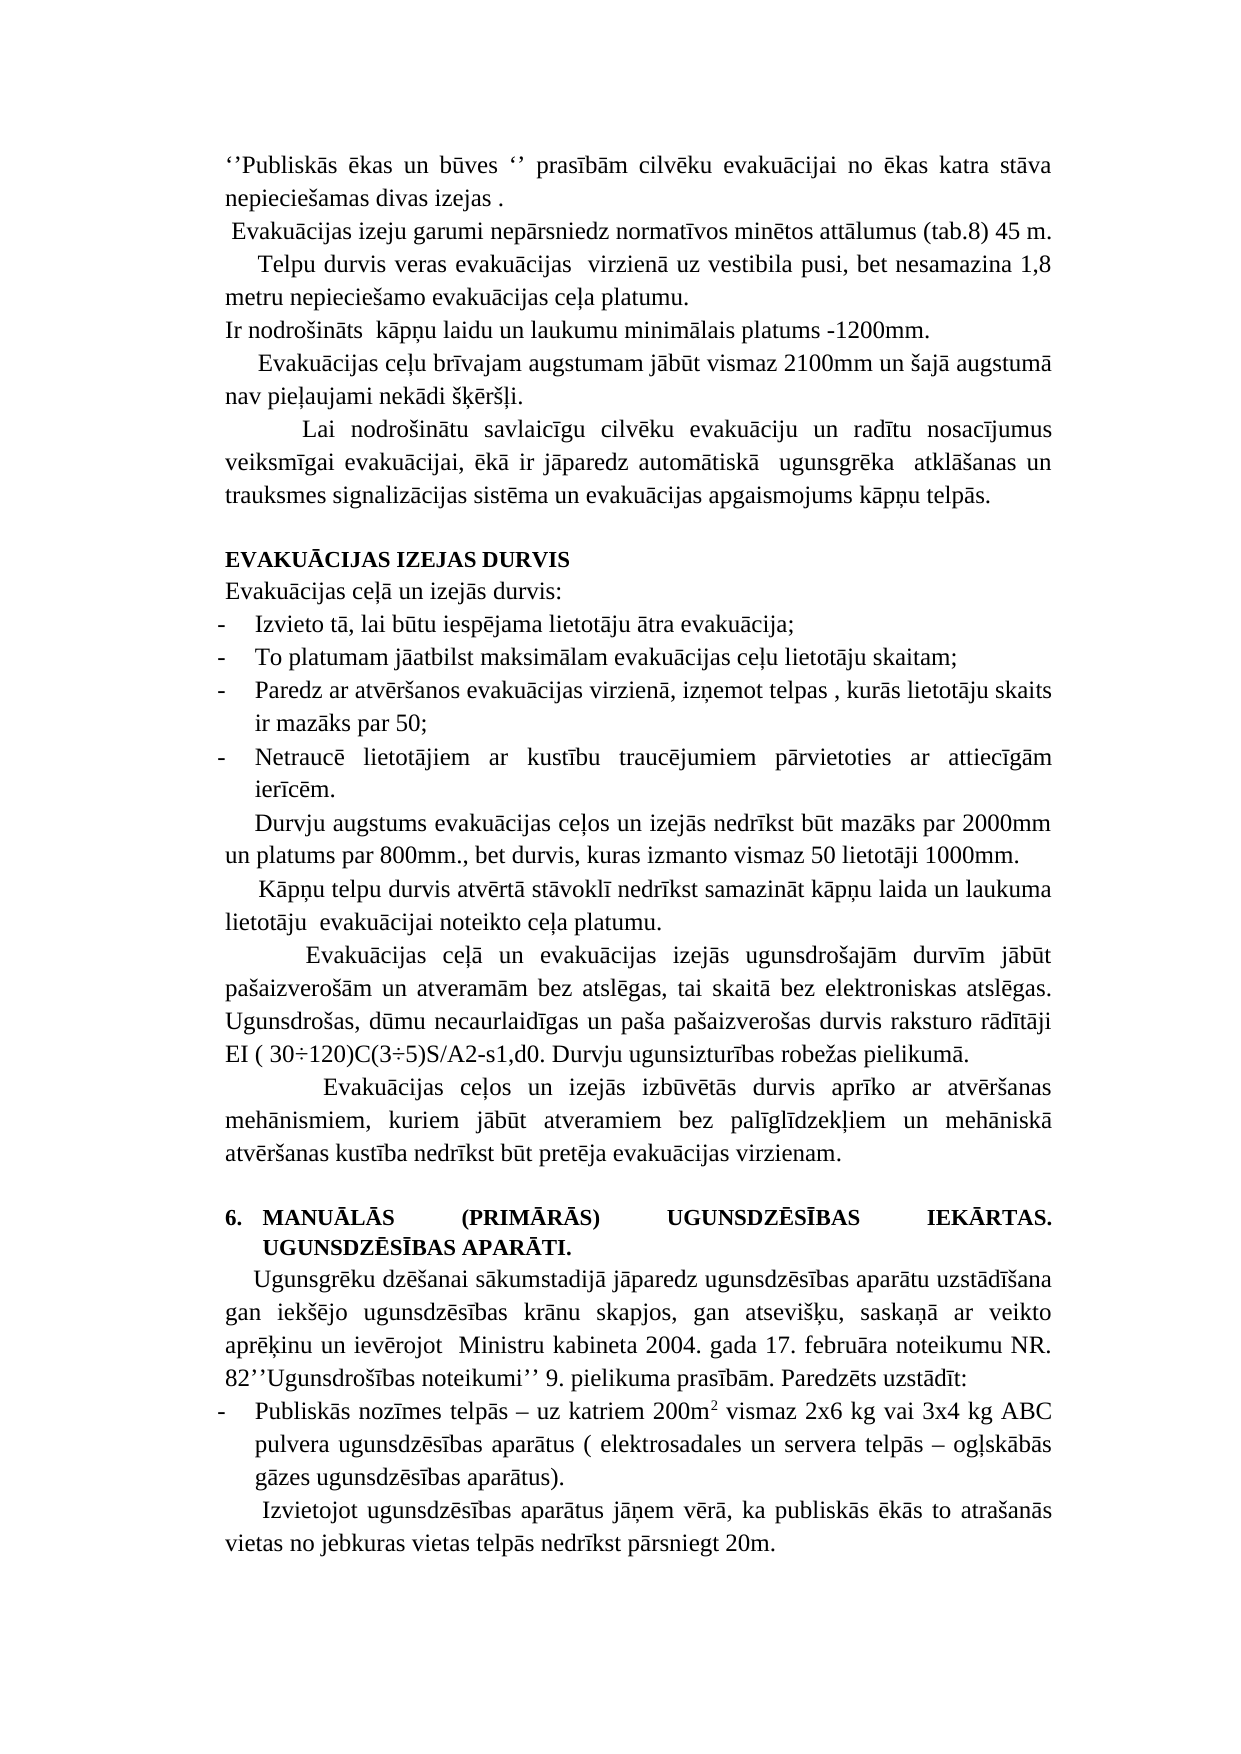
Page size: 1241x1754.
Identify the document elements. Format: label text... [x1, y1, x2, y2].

text Evakuācijas izeju garumi nepārsniedz normatīvos minētos attālumus (tab.8) 45 m. [225, 216, 1053, 245]
text EVAKUĀCIJAS IZEJAS DURVIS [225, 546, 1053, 573]
text Durvju augstums evakuācijas ceļos un izejās nedrīkst būt mazāks par 2000mm un platums par 800mm., bet durvis, kuras izmanto vismaz 50 lietotāji 1000mm. [225, 808, 1053, 869]
text Evakuācijas ceļos un izejās izbūvētās durvis aprīko ar atvēršanas mehānismiem, kuriem jābūt atveramiem bez palīglīdzekļiem un mehāniskā atvēršanas kustība nedrīkst būt pretēja evakuācijas virzienam. [225, 1072, 1053, 1167]
text Evakuācijas ceļā un izejās durvis: [225, 576, 1053, 605]
text Lai nodrošinātu savlaicīgu cilvēku evakuāciju un radītu nosacījumus veiksmīgai evakuācijai, ēkā ir jāparedz automātiskā ugunsgrēka atklāšanas un trauksmes signalizācijas sistēma un evakuācijas apgaismojums kāpņu telpās. [225, 414, 1053, 509]
text Kāpņu telpu durvis atvērtā stāvoklī nedrīkst samazināt kāpņu laida un laukuma lietotāju evakuācijai noteikto ceļa platumu. [225, 874, 1053, 935]
list Netraucē lietotājiem ar kustību traucējumiem pārvietoties ar attiecīgām ierīcēm. [217, 742, 1053, 803]
text ‘’Publiskās ēkas un būves ‘’ prasībām cilvēku evakuācijai no ēkas katra stāva nepieciešamas divas izejas . [225, 150, 1053, 212]
text Izvietojot ugunsdzēsības aparātus jāņem vērā, ka publiskās ēkās to atrašanās vietas no jebkuras vietas telpās nedrīkst pārsniegt 20m. [225, 1495, 1053, 1557]
list Paredz ar atvēršanos evakuācijas virzienā, izņemot telpas , kurās lietotāju skaits ir mazāks par 50; [217, 676, 1053, 737]
text Evakuācijas ceļu brīvajam augstumam jābūt vismaz 2100mm un šajā augstumā nav pieļaujami nekādi šķēršļi. [225, 348, 1053, 410]
text Ir nodrošināts kāpņu laidu un laukumu minimālais platums -1200mm. [225, 315, 1053, 344]
list MANUĀLĀS (PRIMĀRĀS) UGUNSDZĒSĪBAS IEKĀRTAS. UGUNSDZĒSĪBAS APARĀTI. [225, 1204, 1053, 1260]
list Publiskās nozīmes telpās – uz katriem 200m2 vismaz 2x6 kg vai 3x4 kg ABC pulvera ugunsdzēsības aparātus ( elektrosadales un servera telpās – ogļskābās gāzes ugunsdzēsības aparātus). [217, 1396, 1053, 1491]
text Telpu durvis veras evakuācijas virzienā uz vestibila pusi, bet nesamazina 1,8 metru nepieciešamo evakuācijas ceļa platumu. [225, 249, 1053, 311]
list Izvieto tā, lai būtu iespējama lietotāju ātra evakuācija; [217, 609, 1053, 638]
text Ugunsgrēku dzēšanai sākumstadijā jāparedz ugunsdzēsības aparātu uzstādīšana gan iekšējo ugunsdzēsības krānu skapjos, gan atsevišķu, saskaņā ar veikto aprēķinu un ievērojot Ministru kabineta 2004. gada 17. februāra noteikumu NR. 82’’Ugunsdrošības noteikumi’’ 9. pielikuma prasībām. Paredzēts uzstādīt: [225, 1264, 1053, 1392]
list To platumam jāatbilst maksimālam evakuācijas ceļu lietotāju skaitam; [217, 642, 1053, 671]
text Evakuācijas ceļā un evakuācijas izejās ugunsdrošajām durvīm jābūt pašaizverošām un atveramām bez atslēgas, tai skaitā bez elektroniskas atslēgas. Ugunsdrošas, dūmu necaurlaidīgas un paša pašaizverošas durvis raksturo rādītāji EI ( 30÷120)C(3÷5)S/A2-s1,d0. Durvju ugunsizturības robežas pielikumā. [225, 940, 1053, 1067]
